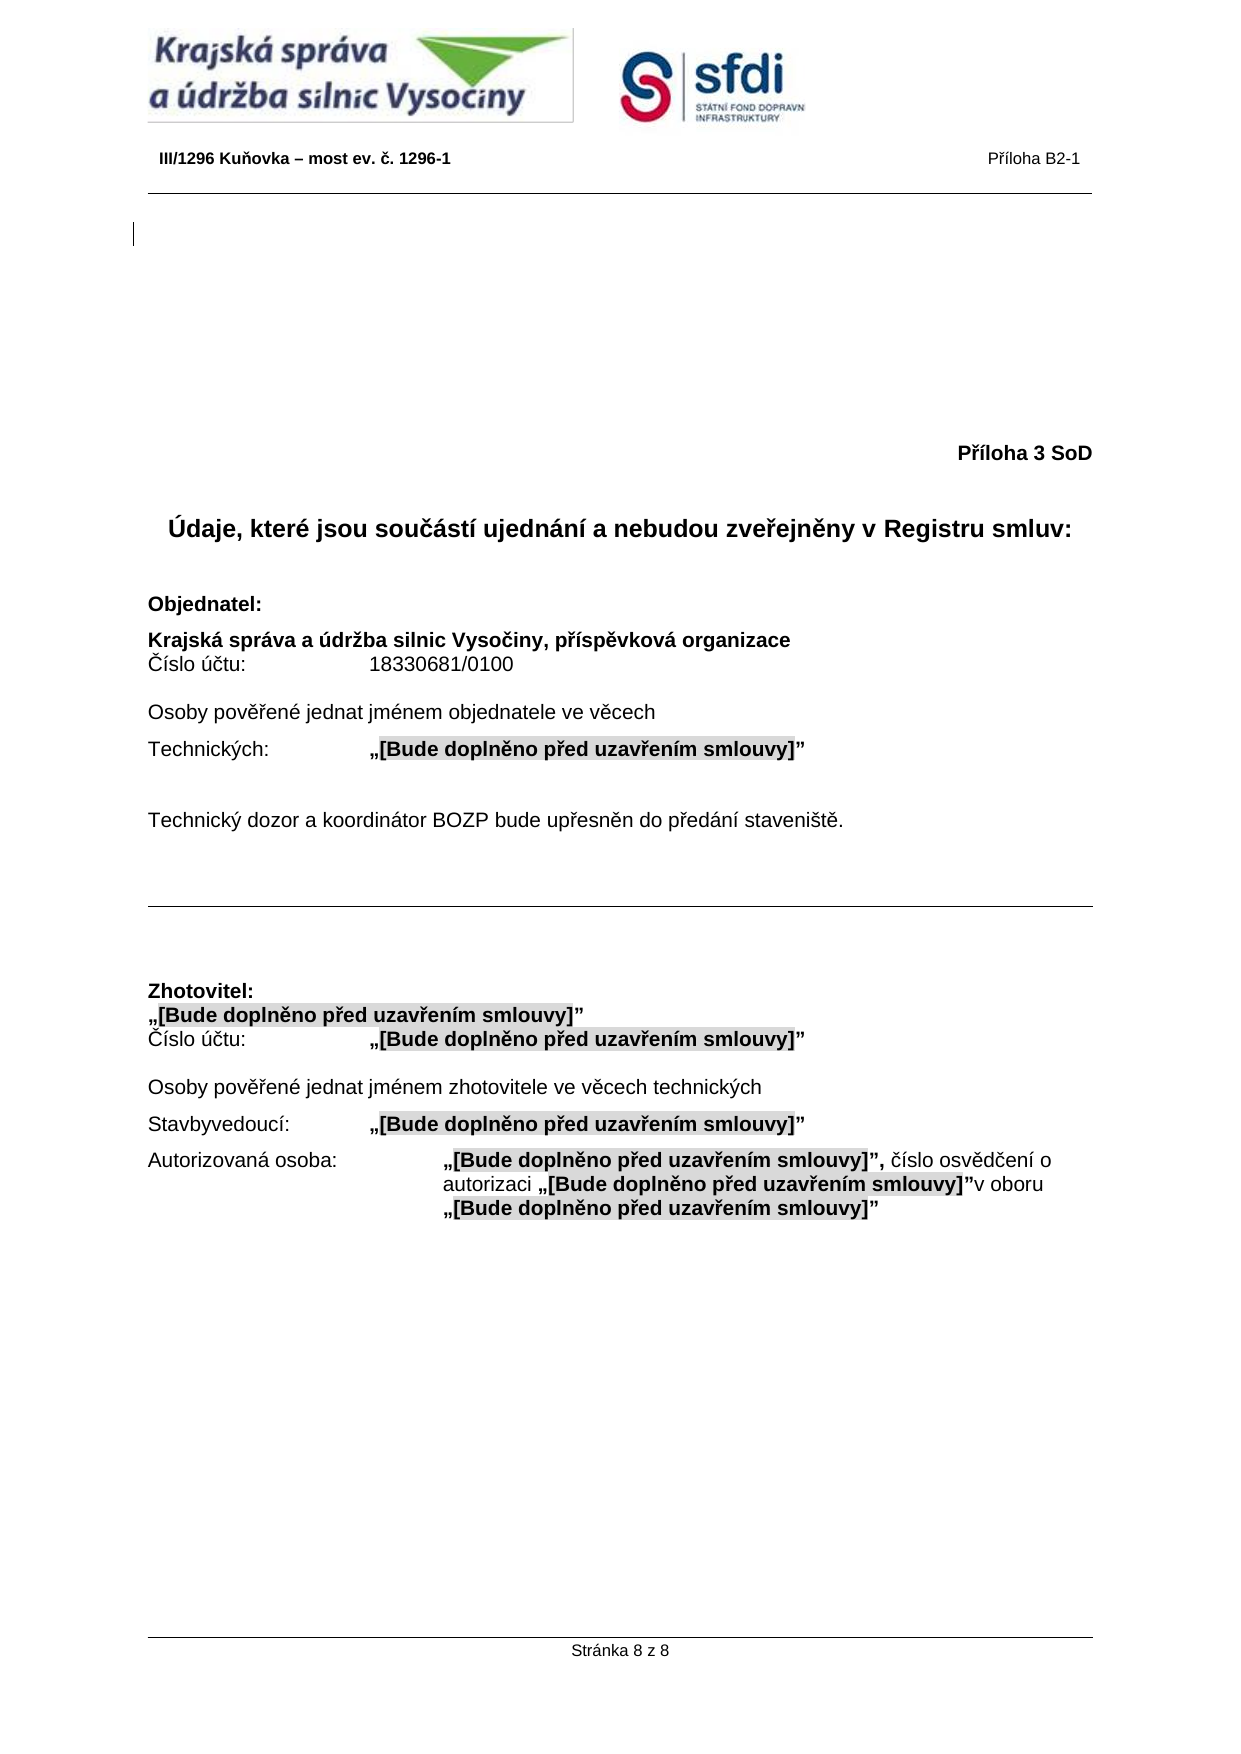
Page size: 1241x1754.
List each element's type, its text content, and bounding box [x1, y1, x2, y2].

text Příloha 3 SoD [148, 441, 1093, 465]
text Krajská správa a údržba silnic Vysočiny, příspěvková organizace [148, 628, 1093, 652]
text Osoby pověřené jednat jménem zhotovitele ve věcech technických [148, 1075, 1093, 1099]
text Objednatel: [148, 592, 1093, 616]
text Číslo účtu: „[Bude doplněno před uzavřením smlouvy]” [148, 1027, 379, 1051]
text „[Bude doplněno před uzavřením smlouvy]” [573, 1003, 1093, 1027]
text Autorizovaná osoba: „[Bude doplněno před uzavřením smlouvy]”, číslo osvědčení o autorizaci „[Bude doplněno před uzavřením smlouvy]”v oboru „[Bude doplněno před uzavřením smlouvy]” [148, 1148, 548, 1220]
text Zhotovitel: [148, 979, 1093, 1003]
picture [617, 32, 805, 136]
text Stavbyvedoucí: „[Bude doplněno před uzavřením smlouvy]” [795, 1111, 1093, 1135]
text Stavbyvedoucí: „[Bude doplněno před uzavřením smlouvy]” [148, 1111, 379, 1135]
text Technický dozor a koordinátor BOZP bude upřesněn do předání staveniště. [148, 808, 1093, 832]
text Číslo účtu: „[Bude doplněno před uzavřením smlouvy]” [795, 1027, 1093, 1051]
text Údaje, které jsou součástí ujednání a nebudou zveřejněny v Registru smluv: [148, 514, 1093, 543]
text Osoby pověřené jednat jménem objednatele ve věcech [148, 700, 1093, 724]
picture [147, 28, 574, 124]
text Technických: „[Bude doplněno před uzavřením smlouvy]” [148, 736, 379, 760]
text Autorizovaná osoba: „[Bude doplněno před uzavřením smlouvy]”, číslo osvědčení o autorizaci „[Bude doplněno před uzavřením smlouvy]”v oboru „[Bude doplněno před uzavřením smlouvy]” [868, 1148, 1093, 1220]
text Číslo účtu: 18330681/0100 [148, 652, 1093, 676]
text Technických: „[Bude doplněno před uzavřením smlouvy]” [795, 736, 1093, 760]
